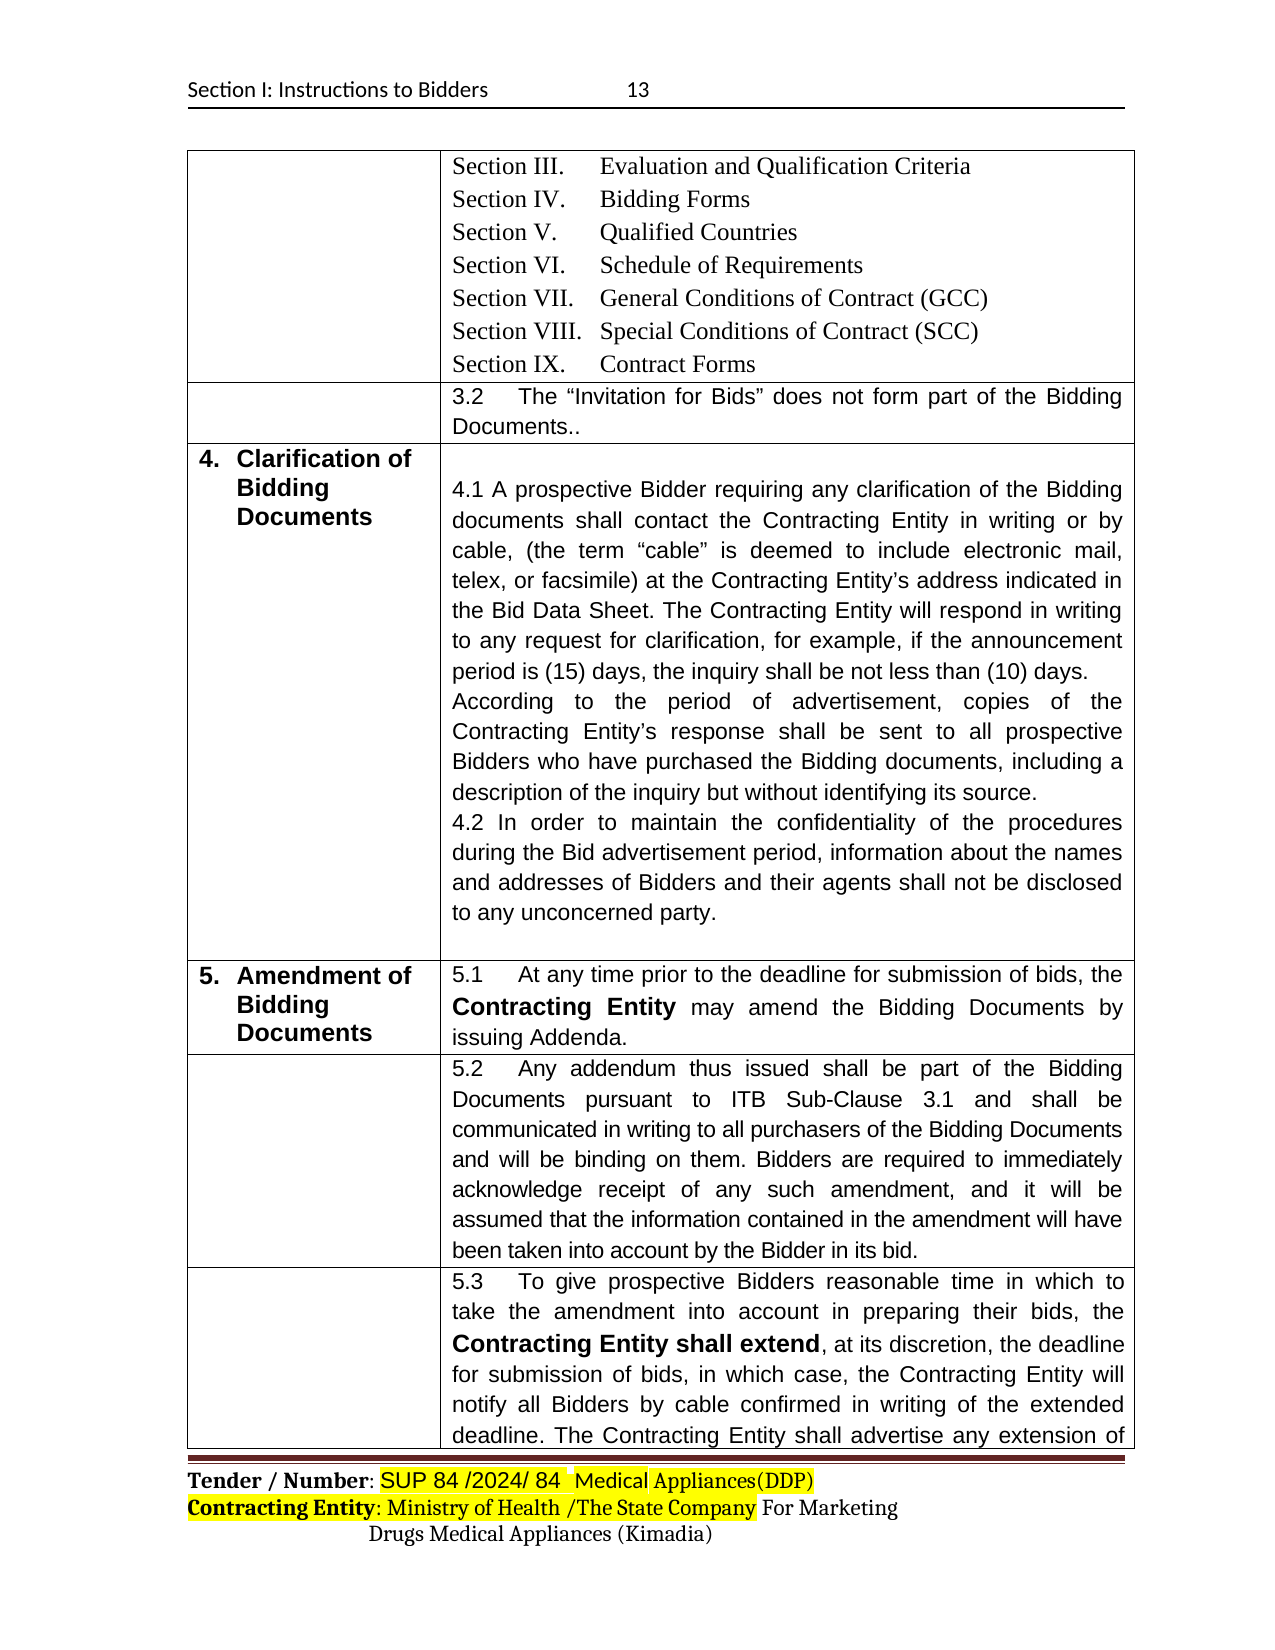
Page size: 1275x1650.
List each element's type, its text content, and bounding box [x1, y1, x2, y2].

table_cell [188, 1055, 440, 1267]
table_cell 3.2 The “Invitation for Bids” does not form part of the Bidding Documents.. [441, 383, 1134, 443]
table_cell 4. Clarification of Bidding Documents [188, 444, 440, 960]
table_cell [188, 151, 440, 382]
table_cell [188, 383, 440, 443]
table_cell 4.1 A prospective Bidder requiring any clarification of the Bidding documents shall contact the Contracting Entity in writing or by cable, (the term “cable” is deemed to include electronic mail, telex, or facsimile) at the Contracting Entity’s address indicated in the Bid Data Sheet. The Contracting Entity will respond in writing to any request for clarification, for example, if the announcement period is (15) days, the inquiry shall be not less than (10) days. According to the period of advertisement, copies of the Contracting Entity’s response shall be sent to all prospective Bidders who have purchased the Bidding documents, including a description of the inquiry but without identifying its source. 4.2 In order to maintain the confidentiality of the procedures during the Bid advertisement period, information about the names and addresses of Bidders and their agents shall not be disclosed to any unconcerned party. [441, 444, 1134, 960]
table_cell [188, 1268, 440, 1448]
table_cell 5.1 At any time prior to the deadline for submission of bids, the Contracting Entity may amend the Bidding Documents by issuing Addenda. [441, 961, 1134, 1054]
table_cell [441, 151, 1134, 382]
table_cell 5. Amendment of Bidding Documents [188, 961, 440, 1054]
table_cell 5.2 Any addendum thus issued shall be part of the Bidding Documents pursuant to ITB Sub-Clause 3.1 and shall be communicated in writing to all purchasers of the Bidding Documents and will be binding on them. Bidders are required to immediately acknowledge receipt of any such amendment, and it will be assumed that the information contained in the amendment will have been taken into account by the Bidder in its bid. [441, 1055, 1134, 1267]
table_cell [441, 1268, 1134, 1448]
